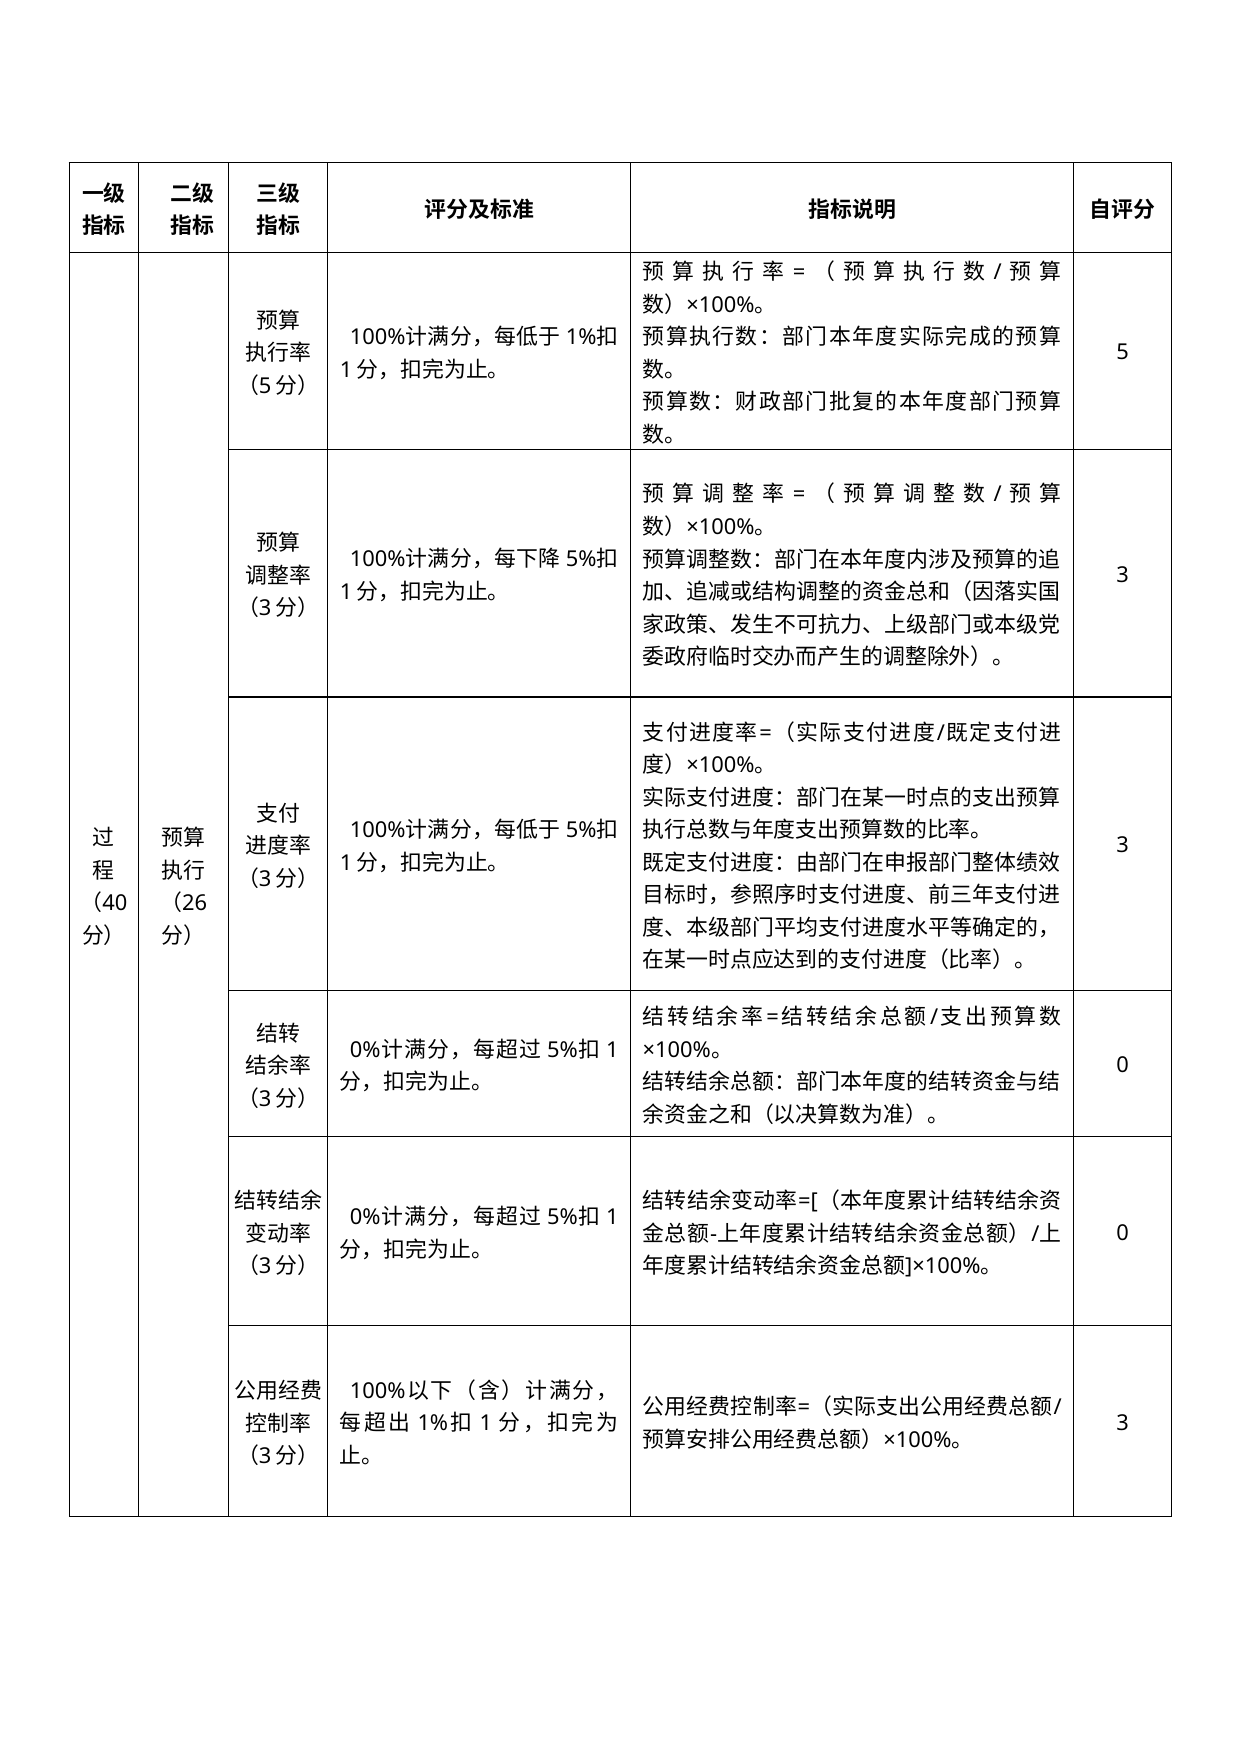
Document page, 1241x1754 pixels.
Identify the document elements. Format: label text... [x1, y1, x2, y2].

table_header 评分及标准 [328, 163, 630, 252]
table_cell 预算执行率=（预算执行数/预算数）×100%。 预算执行数：部门本年度实际完成的预算数。 预算数：财政部门批复的本年度部门预算数。 [631, 253, 1073, 449]
table_cell 支付 进度率 （3分） [229, 698, 327, 990]
table_header 指标说明 [631, 163, 1073, 252]
table_cell 100%计满分，每下降5%扣1分，扣完为止。 [328, 450, 630, 696]
table_header 三级 指标 [229, 163, 327, 252]
table_cell 支付进度率=（实际支付进度/既定支付进度）×100%。 实际支付进度：部门在某一时点的支出预算执行总数与年度支出预算数的比率。 既定支付进度：由部门在申报部门整体绩效目标时，参照序时支付进度、前三年支付进度、本级部门平均支付进度水平等确定的，在某一时点应达到的支付进度（比率）。 [631, 698, 1073, 990]
table_cell 预算 执行率 （5分） [229, 253, 327, 449]
table_cell 预算 调整率 （3分） [229, 450, 327, 696]
table_cell 预算 执行 （26分） [139, 253, 228, 1516]
table_cell 过 程 （40分） [70, 253, 138, 1516]
table_header 自评分 [1074, 163, 1171, 252]
table_header 一级 指标 [70, 163, 138, 252]
table_cell 0 [1074, 1137, 1171, 1325]
table_cell 公用经费控制率=（实际支出公用经费总额/预算安排公用经费总额）×100%。 [631, 1326, 1073, 1516]
table_cell 预算调整率=（预算调整数/预算数）×100%。 预算调整数：部门在本年度内涉及预算的追加、追减或结构调整的资金总和（因落实国家政策、发生不可抗力、上级部门或本级党委政府临时交办而产生的调整除外）。 [631, 450, 1073, 696]
table_cell 3 [1074, 1326, 1171, 1516]
table_cell 0%计满分，每超过5%扣1分，扣完为止。 [328, 1137, 630, 1325]
table_cell 3 [1074, 450, 1171, 696]
table_header 二级 指标 [139, 163, 228, 252]
table_cell 100%以下（含）计满分，每超出1%扣1分，扣完为止。 [328, 1326, 630, 1516]
table_cell 公用经费 控制率 （3分） [229, 1326, 327, 1516]
table_cell 3 [1074, 698, 1171, 990]
table_cell 结转结余率=结转结余总额/支出预算数×100%。 结转结余总额：部门本年度的结转资金与结余资金之和（以决算数为准）。 [631, 991, 1073, 1136]
table_cell 0 [1074, 991, 1171, 1136]
table_cell 结转结余 变动率 （3分） [229, 1137, 327, 1325]
table_cell 结转 结余率 （3分） [229, 991, 327, 1136]
table_cell 100%计满分，每低于1%扣1分，扣完为止。 [328, 253, 630, 449]
table_cell 结转结余变动率=[（本年度累计结转结余资金总额-上年度累计结转结余资金总额）/上年度累计结转结余资金总额]×100%。 [631, 1137, 1073, 1325]
table_cell 0%计满分，每超过5%扣1分，扣完为止。 [328, 991, 630, 1136]
table_cell 100%计满分，每低于5%扣1分，扣完为止。 [328, 698, 630, 990]
table_cell 5 [1074, 253, 1171, 449]
